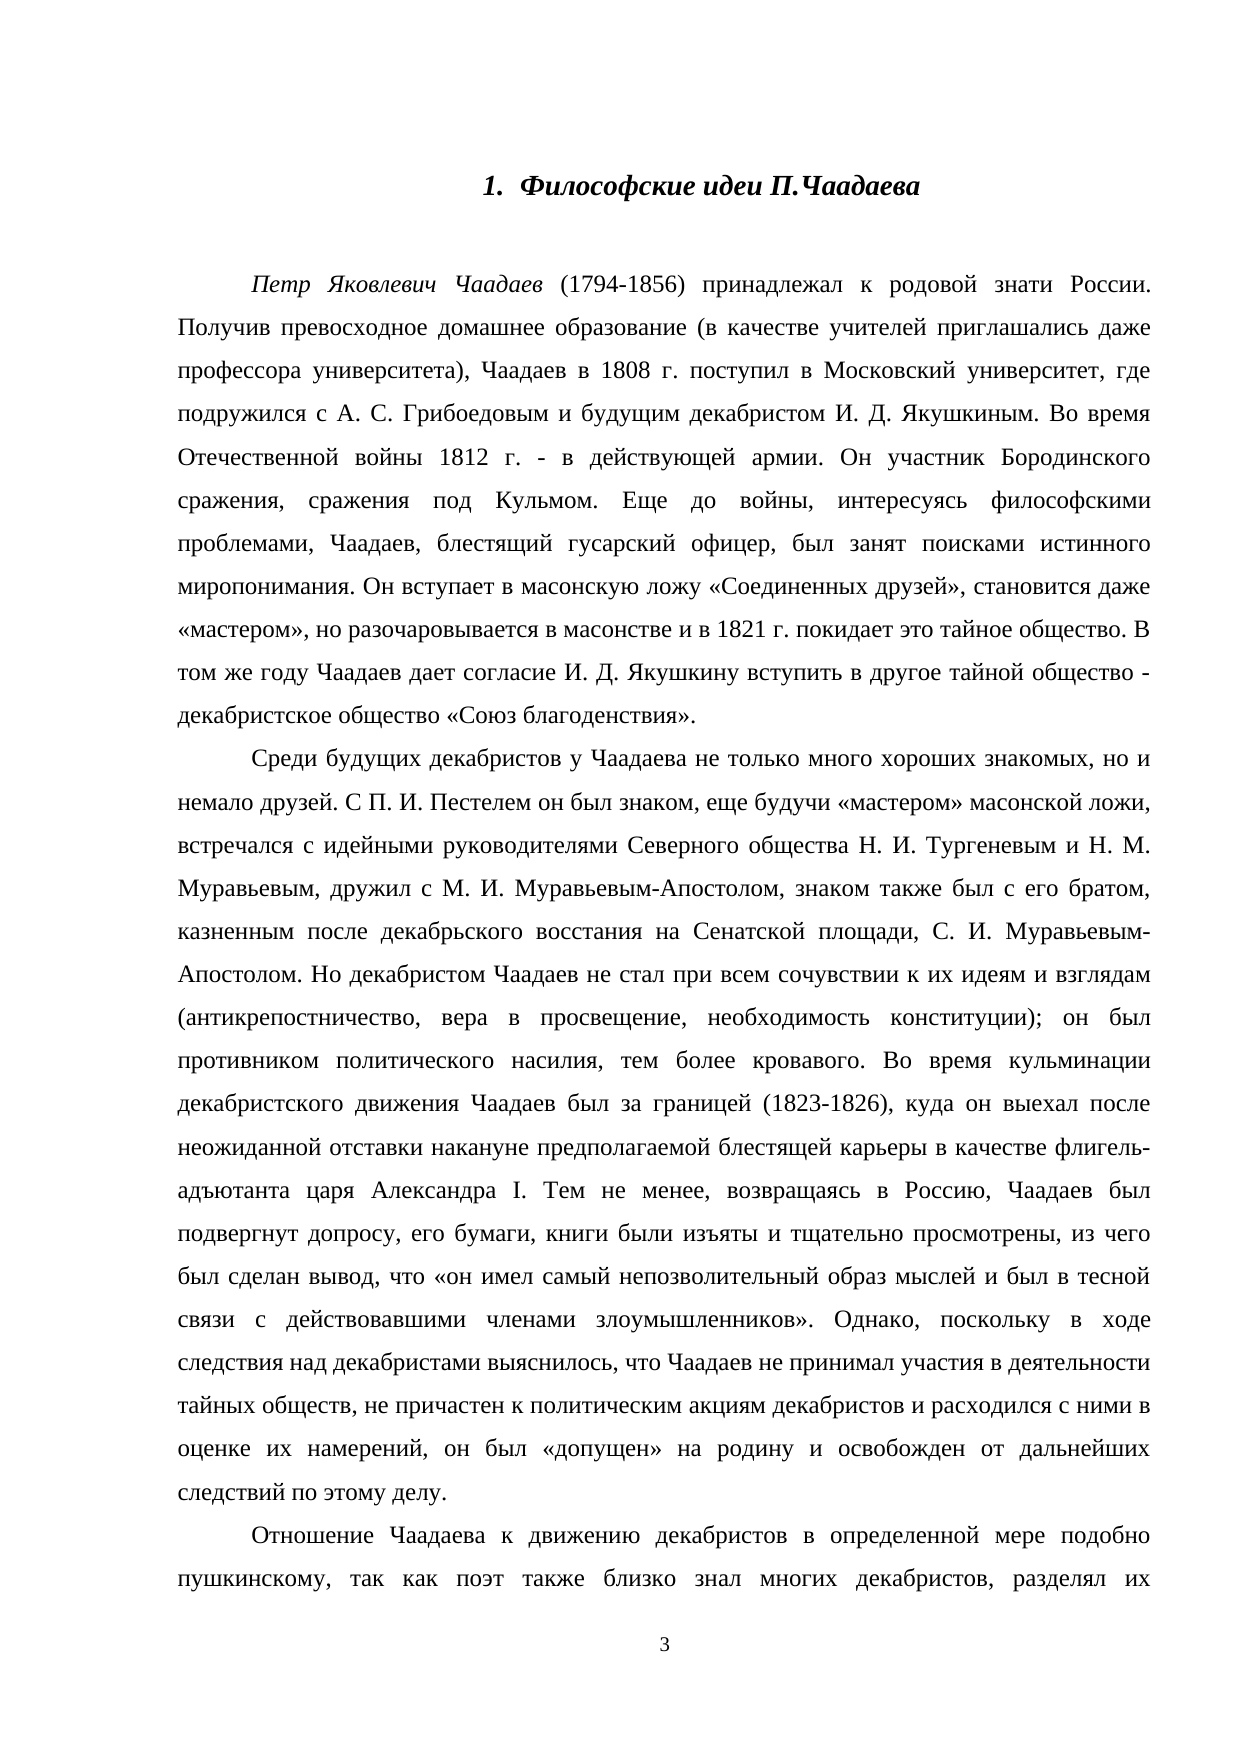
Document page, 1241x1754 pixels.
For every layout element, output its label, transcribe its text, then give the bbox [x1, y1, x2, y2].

text Среди будущих декабристов у Чаадаева не только много хороших знакомых, но и немало друзей. С П. И. Пестелем он был знаком, еще будучи «мастером» масонской ложи, встречался с идейными руководителями Северного общества Н. И. Тургеневым и Н. М. Муравьевым, дружил с М. И. Муравьевым-Апостолом, знаком также был с его братом, казненным после декабрьского восстания на Сенатской площади, С. И. Муравьевым-Апостолом. Но декабристом Чаадаев не стал при всем сочувствии к их идеям и взглядам (антикрепостничество, вера в просвещение, необходимость конституции); он был противником политического насилия, тем более кровавого. Во время кульминации декабристского движения Чаадаев был за границей (1823-1826), куда он выехал после неожиданной отставки накануне предполагаемой блестящей карьеры в качестве флигель-адъютанта царя Александра I. Тем не менее, возвращаясь в Россию, Чаадаев был подвергнут допросу, его бумаги, книги были изъяты и тщательно просмотрены, из чего был сделан вывод, что «он имел самый непозволительный образ мыслей и был в тесной связи с действовавшими членами злоумышленников». Однако, поскольку в ходе следствия над декабристами выяснилось, что Чаадаев не принимал участия в деятельности тайных обществ, не причастен к политическим акциям декабристов и расходился с ними в оценке их намерений, он был «допущен» на родину и освобожден от дальнейших следствий по этому делу. [177, 743, 1152, 1505]
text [177, 1520, 1152, 1592]
text Петр Яковлевич Чаадаев (1794-1856) принадлежал к родовой знати России. Получив превосходное домашнее образование (в качестве учителей приглашались даже профессора университета), Чаадаев в 1808 г. поступил в Московский университет, где подружился с А. С. Грибоедовым и будущим декабристом И. Д. Якушкиным. Во время Отечественной войны 1812 г. - в действующей армии. Он участник Бородинского сражения, сражения под Кульмом. Еще до войны, интересуясь философскими проблемами, Чаадаев, блестящий гусарский офицер, был занят поисками истинного миропонимания. Он вступает в масонскую ложу «Соединенных друзей», становится даже «мастером», но разочаровывается в масонстве и в 1821 г. покидает это тайное общество. В том же году Чаадаев дает согласие И. Д. Якушкину вступить в другое тайной общество - декабристское общество «Союз благоденствия». [177, 269, 1152, 729]
list Философские идеи П.Чаадаева [251, 168, 1152, 202]
